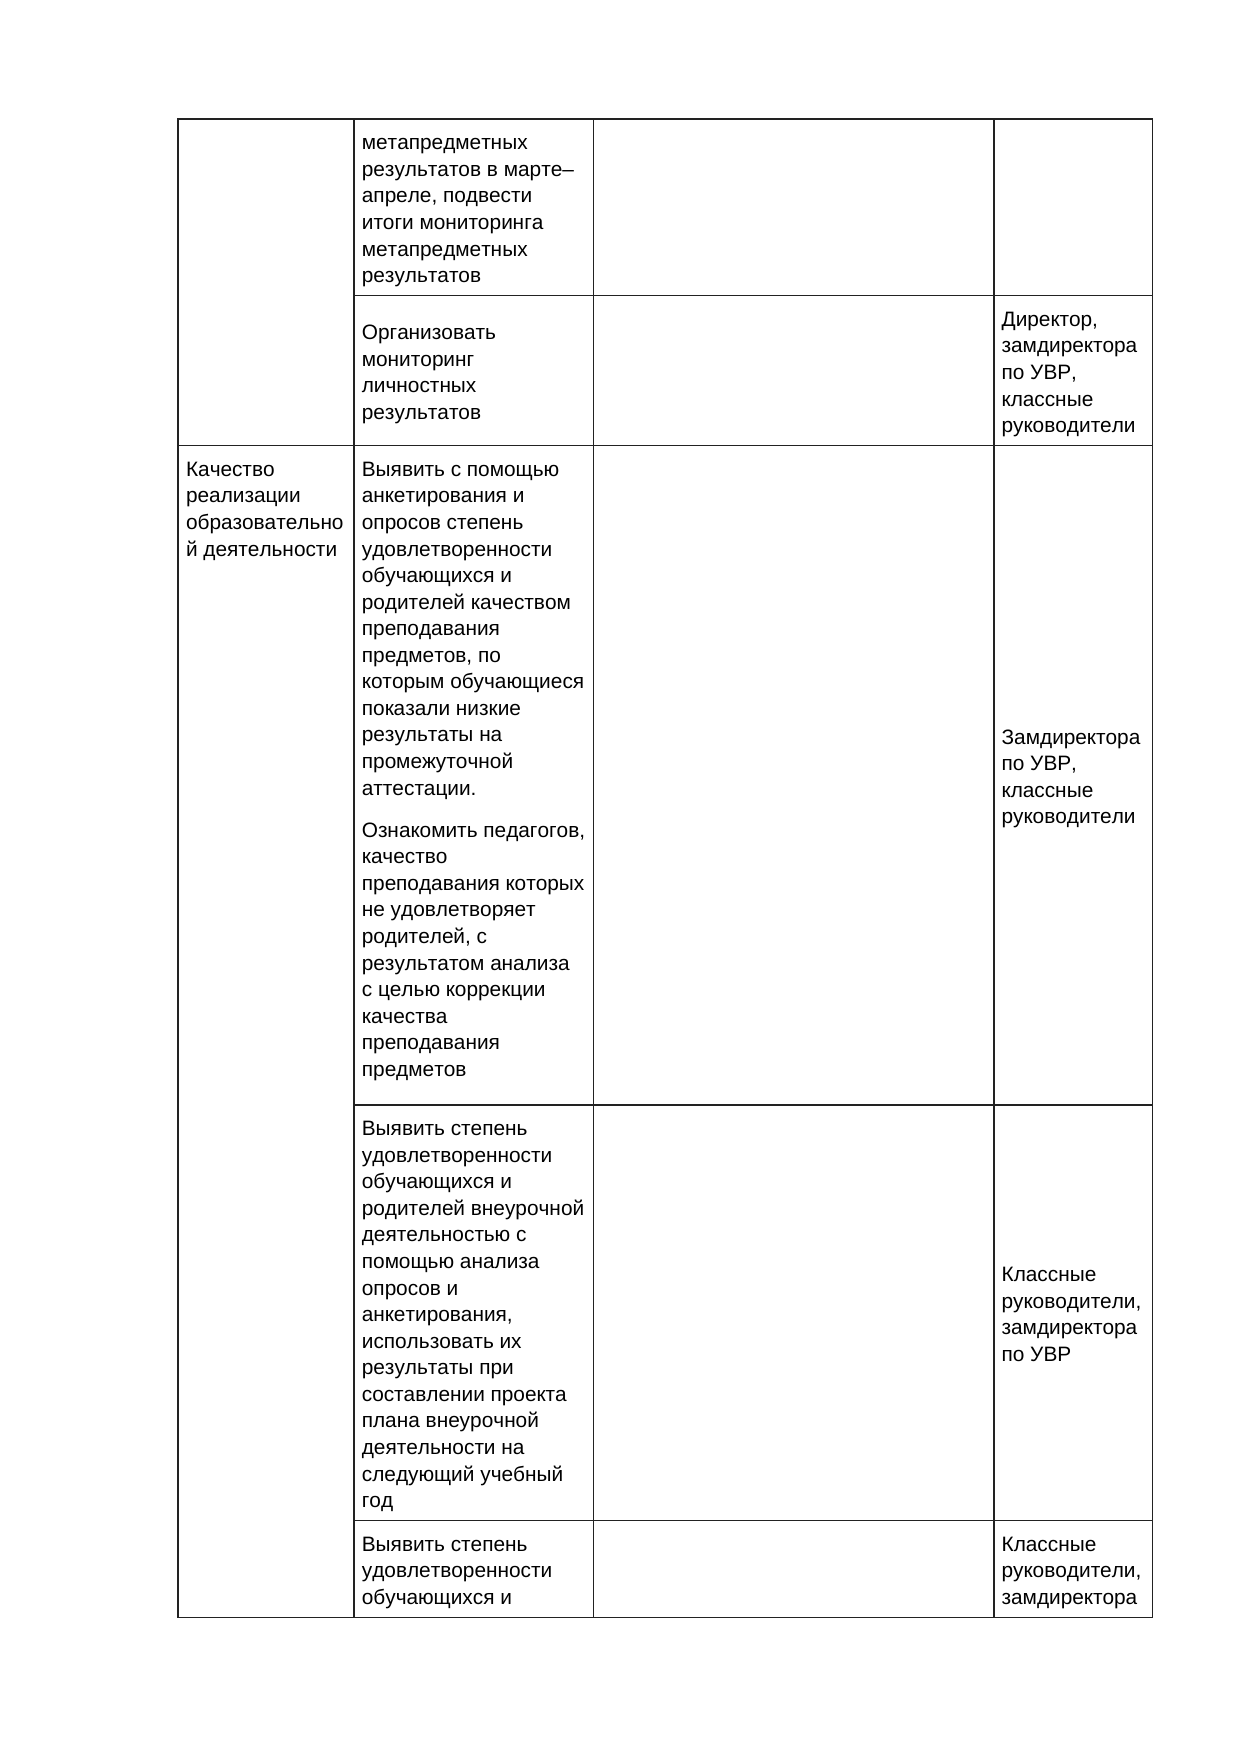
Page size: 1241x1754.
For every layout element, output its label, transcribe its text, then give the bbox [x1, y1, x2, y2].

table_cell [594, 120, 993, 295]
table_cell Организовать мониторинг личностных результатов [355, 296, 593, 445]
table_cell Выявить с помощью анкетирования и опросов степень удовлетворенности обучающихся и родителей качеством преподавания предметов, по которым обучающиеся показали низкие результаты на промежуточной аттестации. Ознакомить педагогов, качество преподавания которых не удовлетворяет родителей, с результатом анализа с целью коррекции качества преподавания предметов [355, 446, 593, 1104]
table_cell Директор, замдиректора по УВР, классные руководители [995, 296, 1152, 445]
table_cell Замдиректора по УВР, классные руководители [995, 446, 1152, 1104]
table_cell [995, 120, 1152, 295]
table_cell [594, 296, 993, 445]
table_cell Выявить степень удовлетворенности обучающихся и родителей внеурочной деятельностью с помощью анализа опросов и анкетирования, использовать их результаты при составлении проекта плана внеурочной деятельности на следующий учебный год [355, 1106, 593, 1520]
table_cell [355, 120, 593, 295]
table_cell [594, 1106, 993, 1520]
table_cell Качество реализации образовательной деятельности [179, 446, 353, 1617]
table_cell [995, 1521, 1152, 1617]
table_cell Классные руководители, замдиректора по УВР [995, 1106, 1152, 1520]
table_cell [594, 1521, 993, 1617]
table_cell [594, 446, 993, 1104]
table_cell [355, 1521, 593, 1617]
